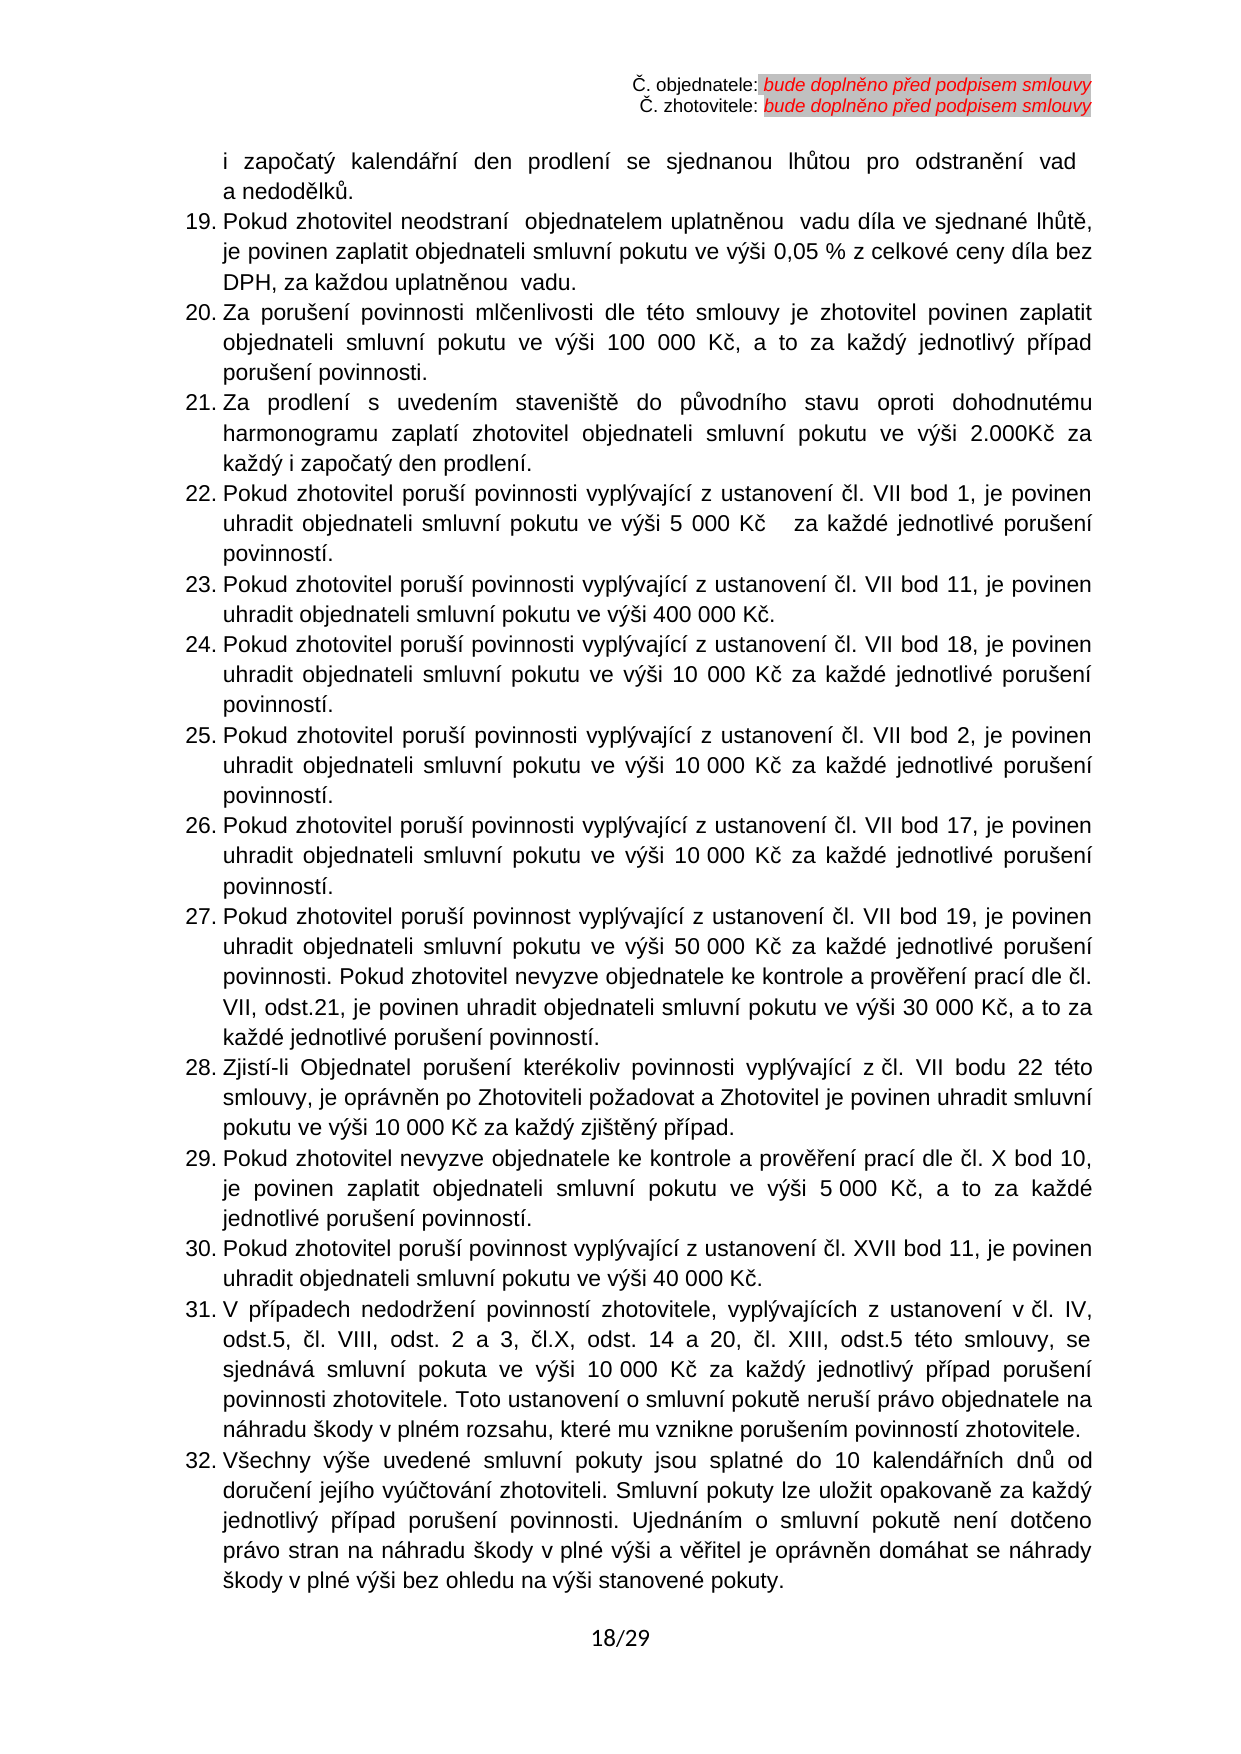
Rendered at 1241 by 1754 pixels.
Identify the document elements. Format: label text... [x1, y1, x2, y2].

list Všechny výše uvedené smluvní pokuty jsou splatné do 10 kalendářních dnů od doručení jejího vyúčtování zhotoviteli. Smluvní pokuty lze uložit opakovaně za každý jednotlivý případ porušení povinnosti. Ujednáním o smluvní pokutě není dotčeno právo stran na náhradu škody v plné výši a věřitel je oprávněn domáhat se náhrady škody v plné výši bez ohledu na výši stanovené pokuty. [185, 1447, 1093, 1594]
list Pokud zhotovitel poruší povinnosti vyplývající z ustanovení čl. VII bod 17, je povinen uhradit objednateli smluvní pokutu ve výši 10 000 Kč za každé jednotlivé porušení povinností. [185, 812, 1093, 899]
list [185, 148, 1093, 204]
list Pokud zhotovitel poruší povinnosti vyplývající z ustanovení čl. VII bod 1, je povinen uhradit objednateli smluvní pokutu ve výši 5 000 Kč za každé jednotlivé porušení povinností. [185, 480, 1093, 567]
list Pokud zhotovitel poruší povinnost vyplývající z ustanovení čl. VII bod 19, je povinen uhradit objednateli smluvní pokutu ve výši 50 000 Kč za každé jednotlivé porušení povinnosti. Pokud zhotovitel nevyzve objednatele ke kontrole a prověření prací dle čl. VII, odst.21, je povinen uhradit objednateli smluvní pokutu ve výši 30 000 Kč, a to za každé jednotlivé porušení povinností. [185, 903, 1093, 1050]
list Pokud zhotovitel poruší povinnosti vyplývající z ustanovení čl. VII bod 18, je povinen uhradit objednateli smluvní pokutu ve výši 10 000 Kč za každé jednotlivé porušení povinností. [185, 631, 1093, 718]
list Za prodlení s uvedením staveniště do původního stavu oproti dohodnutému harmonogramu zaplatí zhotovitel objednateli smluvní pokutu ve výši 2.000Kč za každý i započatý den prodlení. [185, 389, 1093, 476]
list Zjistí-li Objednatel porušení kterékoliv povinnosti vyplývající z čl. VII bodu 22 této smlouvy, je oprávněn po Zhotoviteli požadovat a Zhotovitel je povinen uhradit smluvní pokutu ve výši 10 000 Kč za každý zjištěný případ. [185, 1054, 1093, 1141]
list Pokud zhotovitel poruší povinnosti vyplývající z ustanovení čl. VII bod 11, je povinen uhradit objednateli smluvní pokutu ve výši 400 000 Kč. [185, 571, 1093, 627]
list Pokud zhotovitel nevyzve objednatele ke kontrole a prověření prací dle čl. X bod 10, je povinen zaplatit objednateli smluvní pokutu ve výši 5 000 Kč, a to za každé jednotlivé porušení povinností. [185, 1144, 1093, 1231]
list Pokud zhotovitel neodstraní objednatelem uplatněnou vadu díla ve sjednané lhůtě, je povinen zaplatit objednateli smluvní pokutu ve výši 0,05 % z celkové ceny díla bez DPH, za každou uplatněnou vadu. [185, 208, 1093, 295]
list V případech nedodržení povinností zhotovitele, vyplývajících z ustanovení v čl. IV, odst.5, čl. VIII, odst. 2 a 3, čl.X, odst. 14 a 20, čl. XIII, odst.5 této smlouvy, se sjednává smluvní pokuta ve výši 10 000 Kč za každý jednotlivý případ porušení povinnosti zhotovitele. Toto ustanovení o smluvní pokutě neruší právo objednatele na náhradu škody v plném rozsahu, které mu vznikne porušením povinností zhotovitele. [185, 1296, 1093, 1443]
list Pokud zhotovitel poruší povinnosti vyplývající z ustanovení čl. VII bod 2, je povinen uhradit objednateli smluvní pokutu ve výši 10 000 Kč za každé jednotlivé porušení povinností. [185, 722, 1093, 808]
list Za porušení povinnosti mlčenlivosti dle této smlouvy je zhotovitel povinen zaplatit objednateli smluvní pokutu ve výši 100 000 Kč, a to za každý jednotlivý případ porušení povinnosti. [185, 299, 1093, 385]
list Pokud zhotovitel poruší povinnost vyplývající z ustanovení čl. XVII bod 11, je povinen uhradit objednateli smluvní pokutu ve výši 40 000 Kč. [185, 1235, 1093, 1292]
